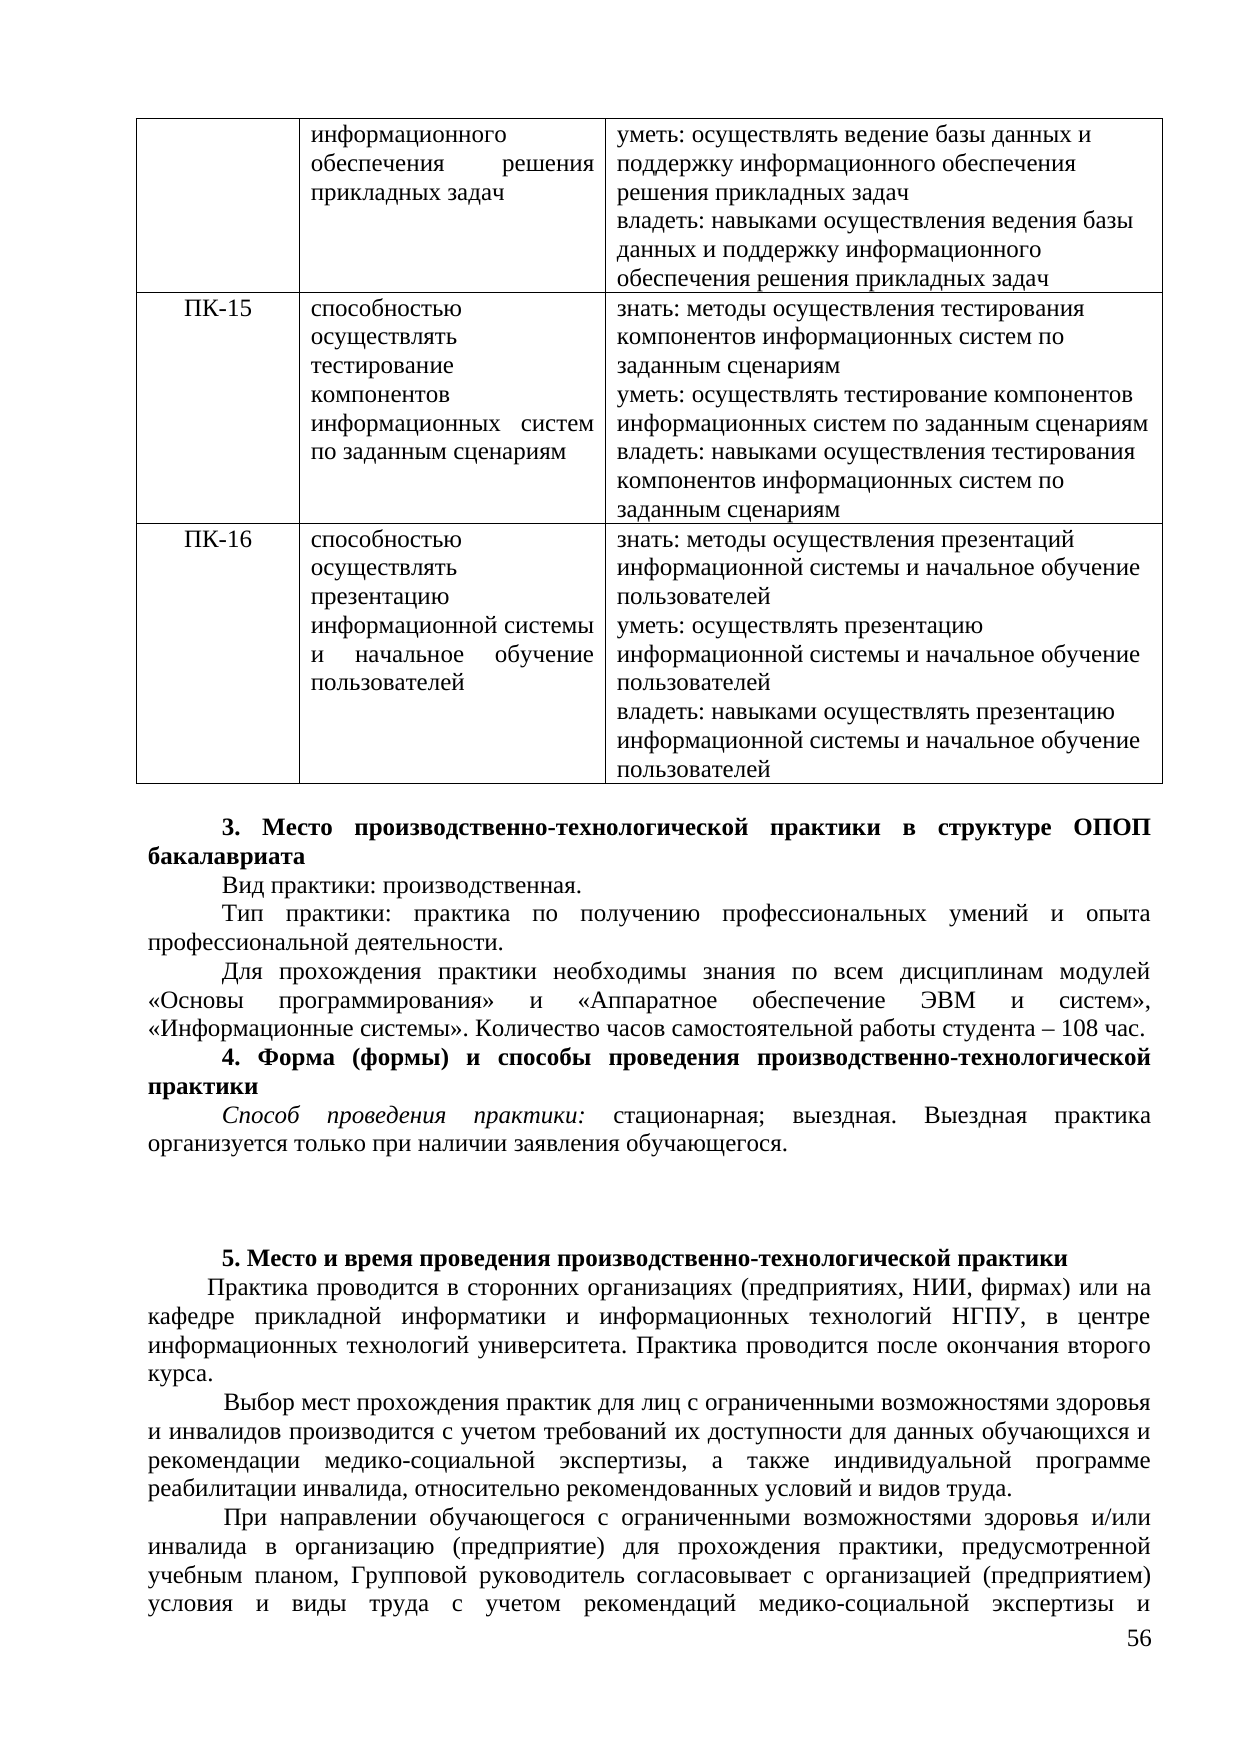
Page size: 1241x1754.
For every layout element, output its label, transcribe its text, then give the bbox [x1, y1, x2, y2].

text Способ проведения практики: стационарная; выездная. Выездная практика организуется только при наличии заявления обучающегося. [148, 1100, 1152, 1157]
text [148, 1502, 1152, 1617]
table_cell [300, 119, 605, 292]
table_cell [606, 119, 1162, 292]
text 5. Место и время проведения производственно-технологической практики [148, 1243, 1152, 1272]
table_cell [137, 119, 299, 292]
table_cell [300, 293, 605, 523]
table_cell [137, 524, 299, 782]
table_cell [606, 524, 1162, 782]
text Практика проводится в сторонних организациях (предприятиях, НИИ, фирмах) или на кафедре прикладной информатики и информационных технологий НГПУ, в центре информационных технологий университета. Практика проводится после окончания второго курса. [148, 1272, 1152, 1387]
text Выбор мест прохождения практик для лиц с ограниченными возможностями здоровья и инвалидов производится с учетом требований их доступности для данных обучающихся и рекомендации медико-социальной экспертизы, а также индивидуальной программе реабилитации инвалида, относительно рекомендованных условий и видов труда. [148, 1387, 1152, 1502]
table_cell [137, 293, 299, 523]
text Вид практики: производственная. [148, 870, 1152, 898]
text Тип практики: практика по получению профессиональных умений и опыта профессиональной деятельности. [148, 898, 1152, 956]
text Для прохождения практики необходимы знания по всем дисциплинам модулей «Основы программирования» и «Аппаратное обеспечение ЭВМ и систем», «Информационные системы». Количество часов самостоятельной работы студента – 108 час. [148, 956, 1152, 1042]
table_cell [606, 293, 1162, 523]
text 4. Форма (формы) и способы проведения производственно-технологической практики [148, 1042, 1152, 1100]
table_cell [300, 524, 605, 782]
text 3. Место производственно-технологической практики в структуре ОПОП бакалавриата [148, 812, 1152, 870]
